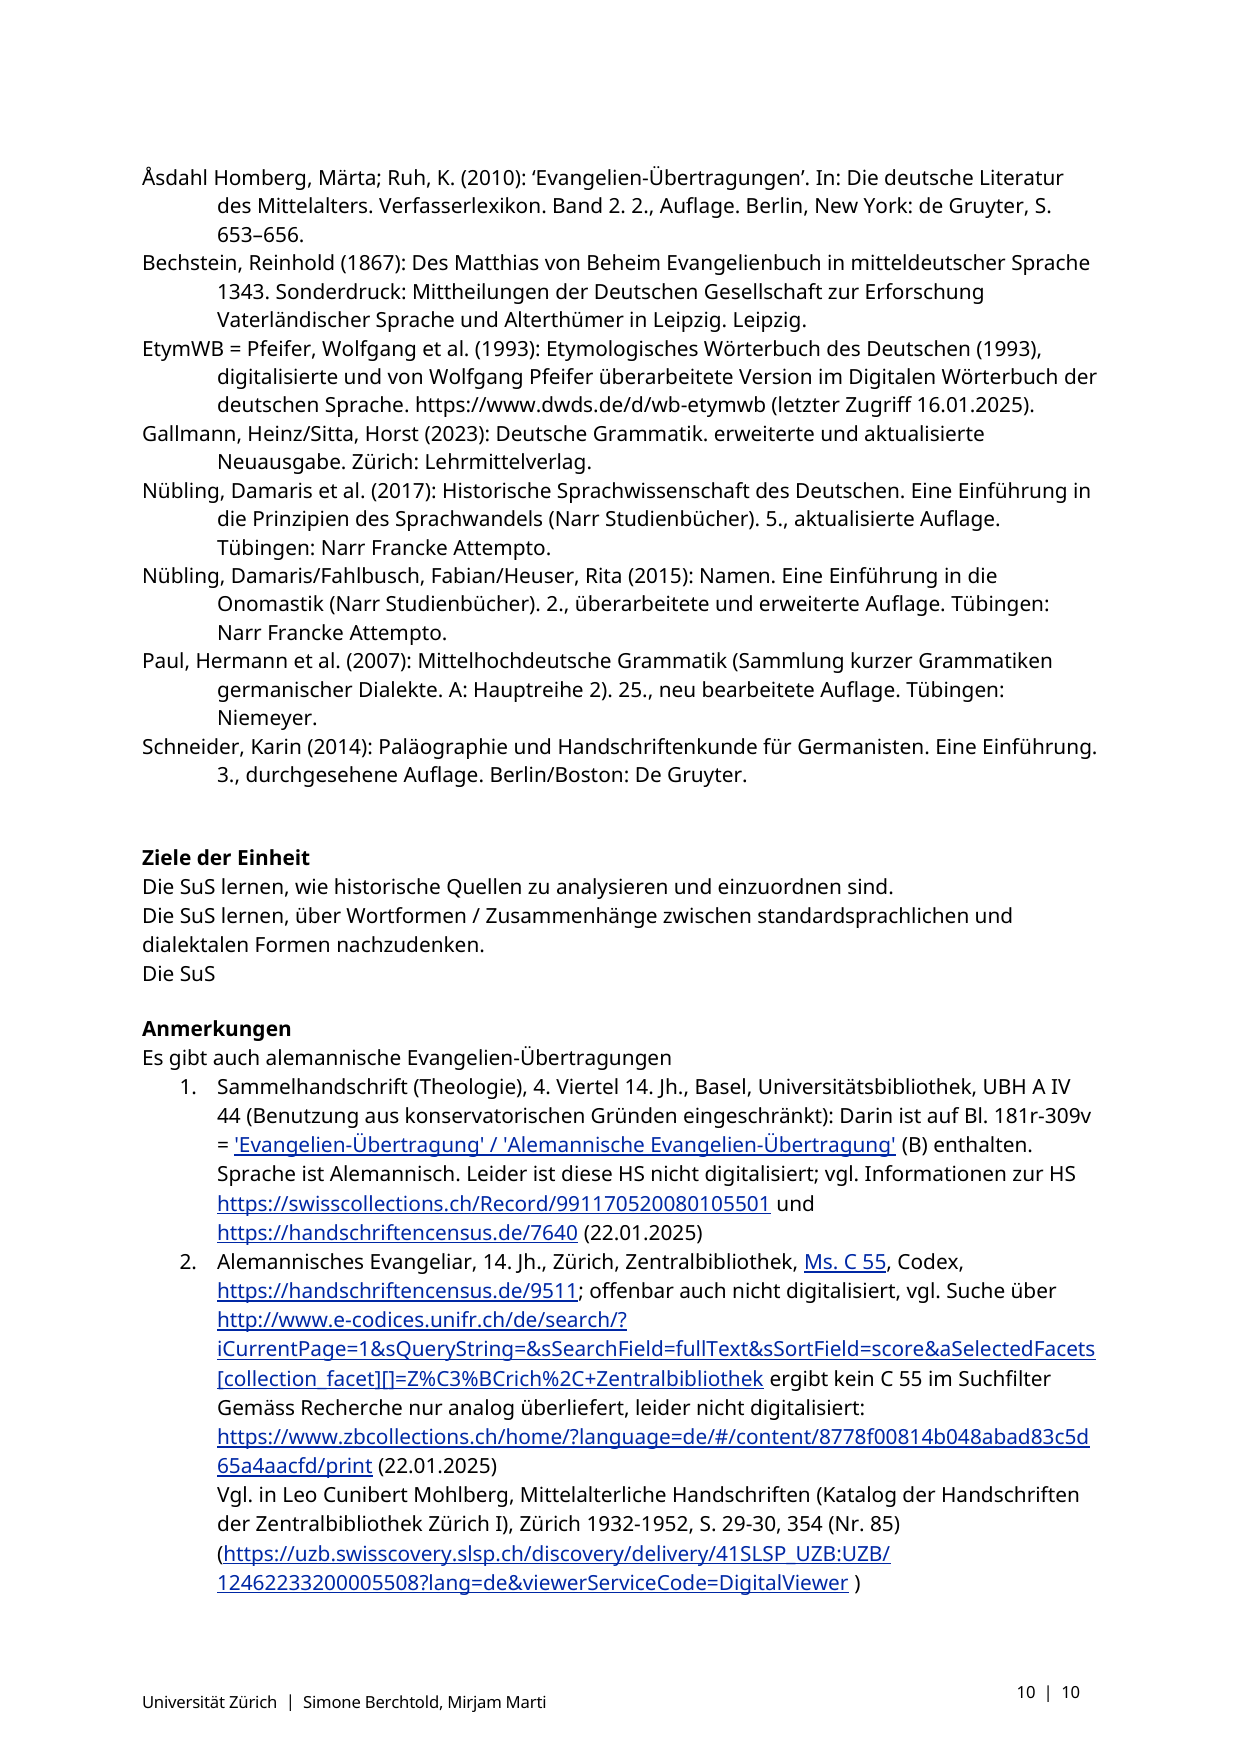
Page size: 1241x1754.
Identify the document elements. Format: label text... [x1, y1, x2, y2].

text Paul, Hermann et al. (2007): Mittelhochdeutsche Grammatik (Sammlung kurzer Grammatiken germanischer Dialekte. A: Hauptreihe 2). 25., neu bearbeitete Auflage. Tübingen: Niemeyer. [142, 646, 1098, 732]
text Schneider, Karin (2014): Paläographie und Handschriftenkunde für Germanisten. Eine Einführung. 3., durchgesehene Auflage. Berlin/Boston: De Gruyter. [142, 732, 1098, 789]
subtitle Ziele der Einheit [142, 842, 1098, 871]
text Bechstein, Reinhold (1867): Des Matthias von Beheim Evangelienbuch in mitteldeutscher Sprache 1343. Sonderdruck: Mittheilungen der Deutschen Gesellschaft zur Erforschung Vaterländischer Sprache und Alterthümer in Leipzig. Leipzig. [142, 248, 1098, 334]
text Gallmann, Heinz/Sitta, Horst (2023): Deutsche Grammatik. erweiterte und aktualisierte Neuausgabe. Zürich: Lehrmittelverlag. [142, 419, 1098, 476]
text EtymWB = Pfeifer, Wolfgang et al. (1993): Etymologisches Wörterbuch des Deutschen (1993), digitalisierte und von Wolfgang Pfeifer überarbeitete Version im Digitalen Wörterbuch der deutschen Sprache. https://www.dwds.de/d/wb-etymwb (letzter Zugriff 16.01.2025). [142, 334, 1098, 419]
list Sammelhandschrift (Theologie), 4. Viertel 14. Jh., Basel, Universitätsbibliothek, UBH A IV 44 (Benutzung aus konservatorischen Gründen eingeschränkt): Darin ist auf Bl. 181r-309v = 'Evangelien-Übertragung' / 'Alemannische Evangelien-Übertragung' (B) enthalten. Sprache ist Alemannisch. Leider ist diese HS nicht digitalisiert; vgl. Informationen zur HS https://swisscollections.ch/Record/991170520080105501 und https://handschriftencensus.de/7640 (22.01.2025) [179, 1071, 1098, 1246]
text Die SuS lernen, wie historische Quellen zu analysieren und einzuordnen sind. [142, 871, 1098, 900]
text Åsdahl Homberg, Märta; Ruh, K. (2010): ‘Evangelien-Übertragungen’. In: Die deutsche Literatur des Mittelalters. Verfasserlexikon. Band 2. 2., Auflage. Berlin, New York: de Gruyter, S. 653–656. [142, 163, 1098, 248]
text Nübling, Damaris/Fahlbusch, Fabian/Heuser, Rita (2015): Namen. Eine Einführung in die Onomastik (Narr Studienbücher). 2., überarbeitete und erweiterte Auflage. Tübingen: Narr Francke Attempto. [142, 561, 1098, 646]
text Die SuS [142, 959, 1098, 988]
text Es gibt auch alemannische Evangelien-Übertragungen [142, 1042, 1098, 1071]
text Nübling, Damaris et al. (2017): Historische Sprachwissenschaft des Deutschen. Eine Einführung in die Prinzipien des Sprachwandels (Narr Studienbücher). 5., aktualisierte Auflage. Tübingen: Narr Francke Attempto. [142, 476, 1098, 561]
subtitle Anmerkungen [142, 1013, 1098, 1042]
text Die SuS lernen, über Wortformen / Zusammenhänge zwischen standardsprachlichen und dialektalen Formen nachzudenken. [142, 900, 1098, 959]
